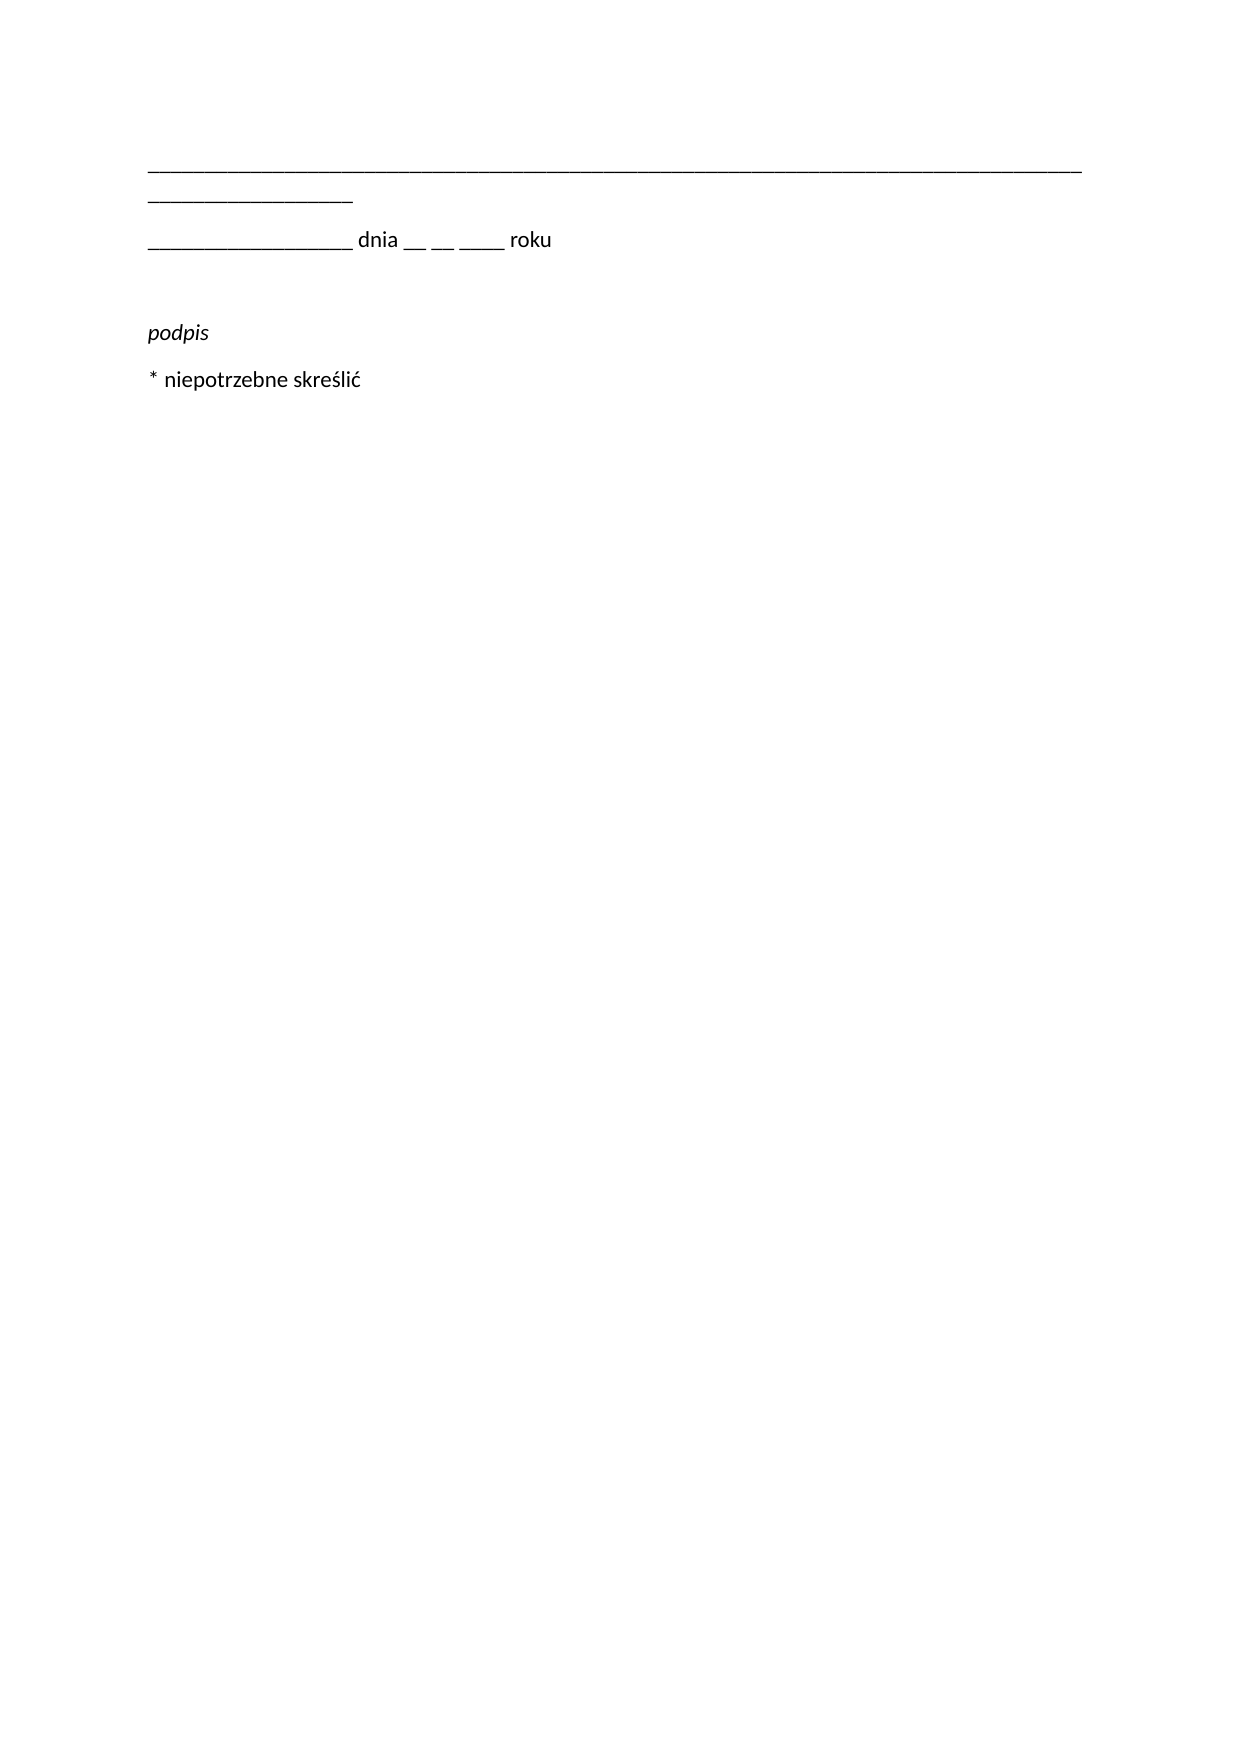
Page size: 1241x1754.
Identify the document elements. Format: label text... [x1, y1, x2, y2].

text __________________ dnia __ __ ____ roku [148, 225, 1093, 253]
text * niepotrzebne skreślić [148, 365, 1093, 393]
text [148, 148, 1093, 206]
text podpis [148, 318, 1093, 346]
